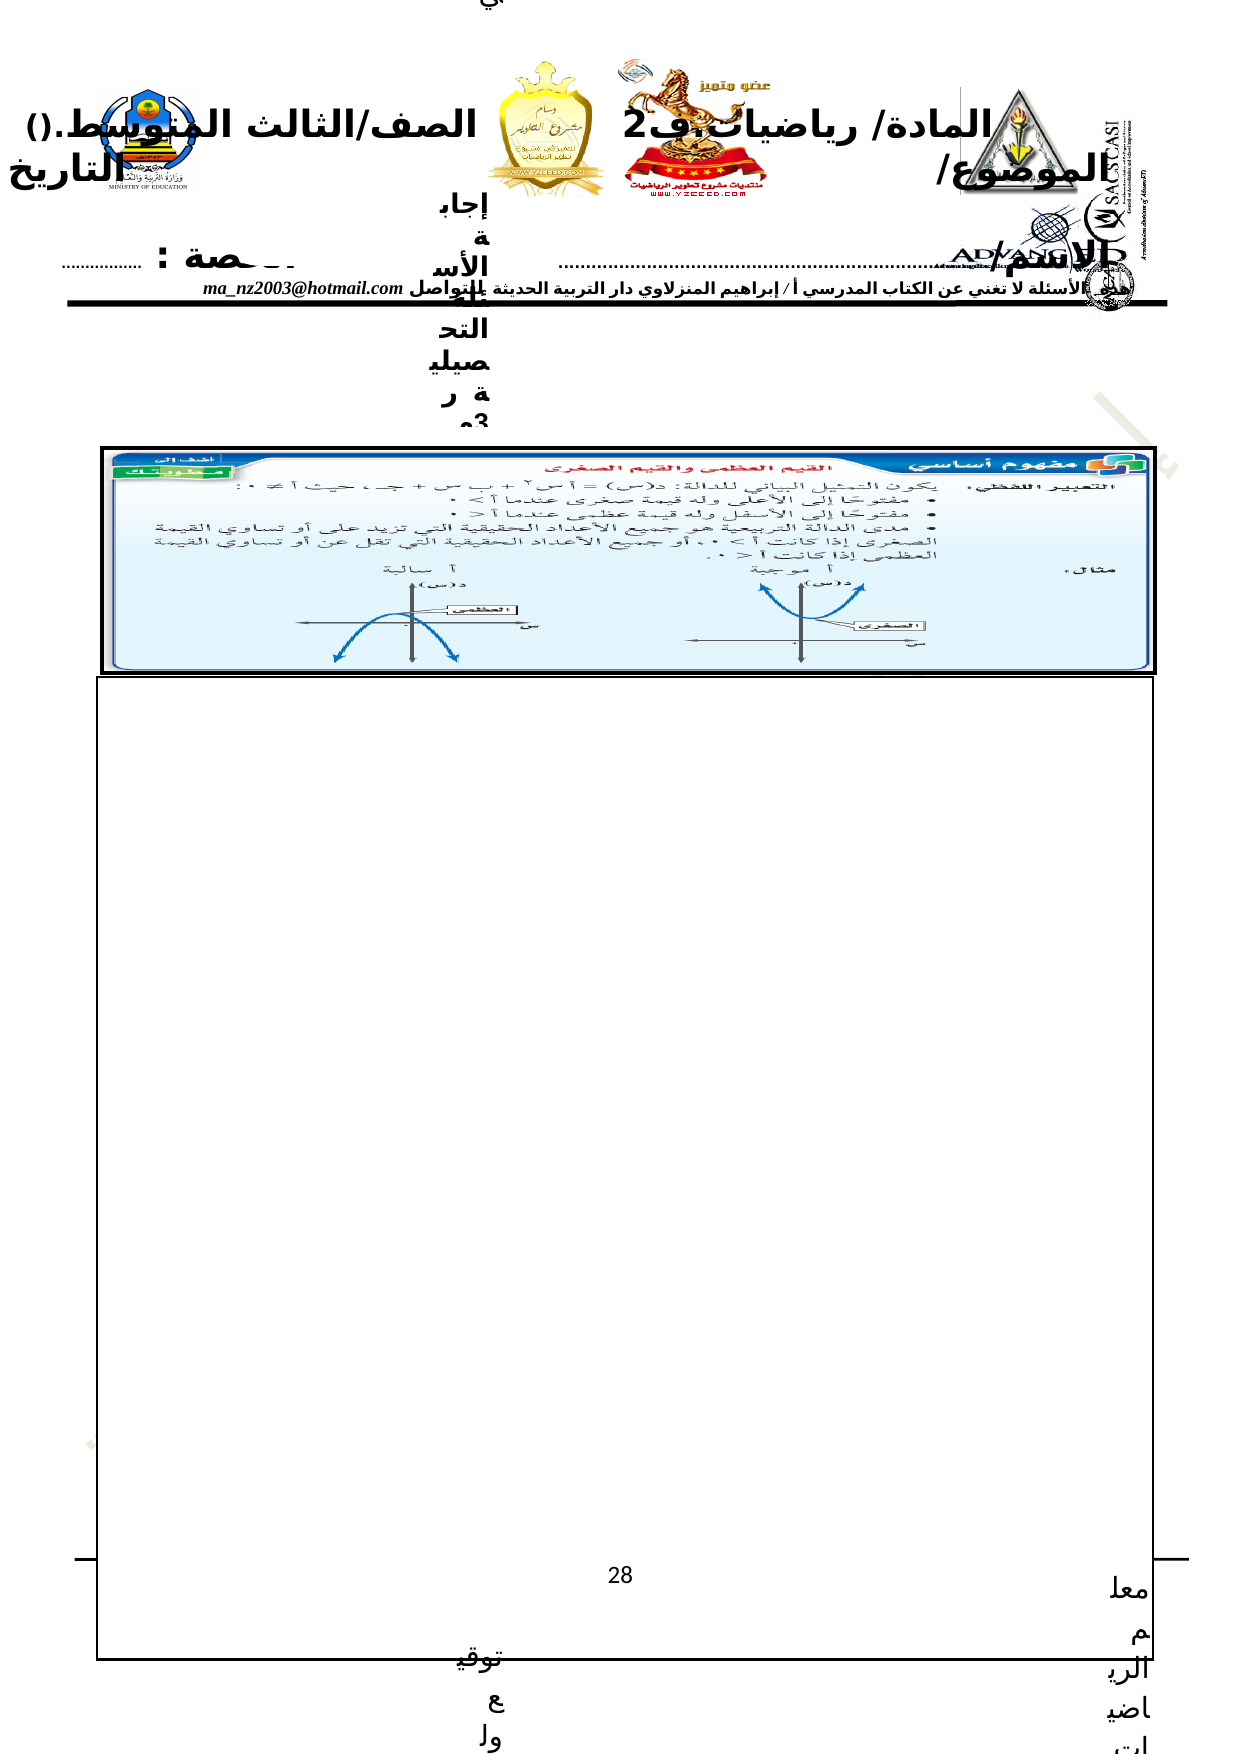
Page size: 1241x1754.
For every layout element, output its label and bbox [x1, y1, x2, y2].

picture [488, 60, 603, 196]
picture [960, 87, 1157, 316]
picture [104, 450, 1153, 671]
picture [616, 58, 778, 199]
picture [1076, 254, 1080, 264]
picture [95, 87, 199, 195]
